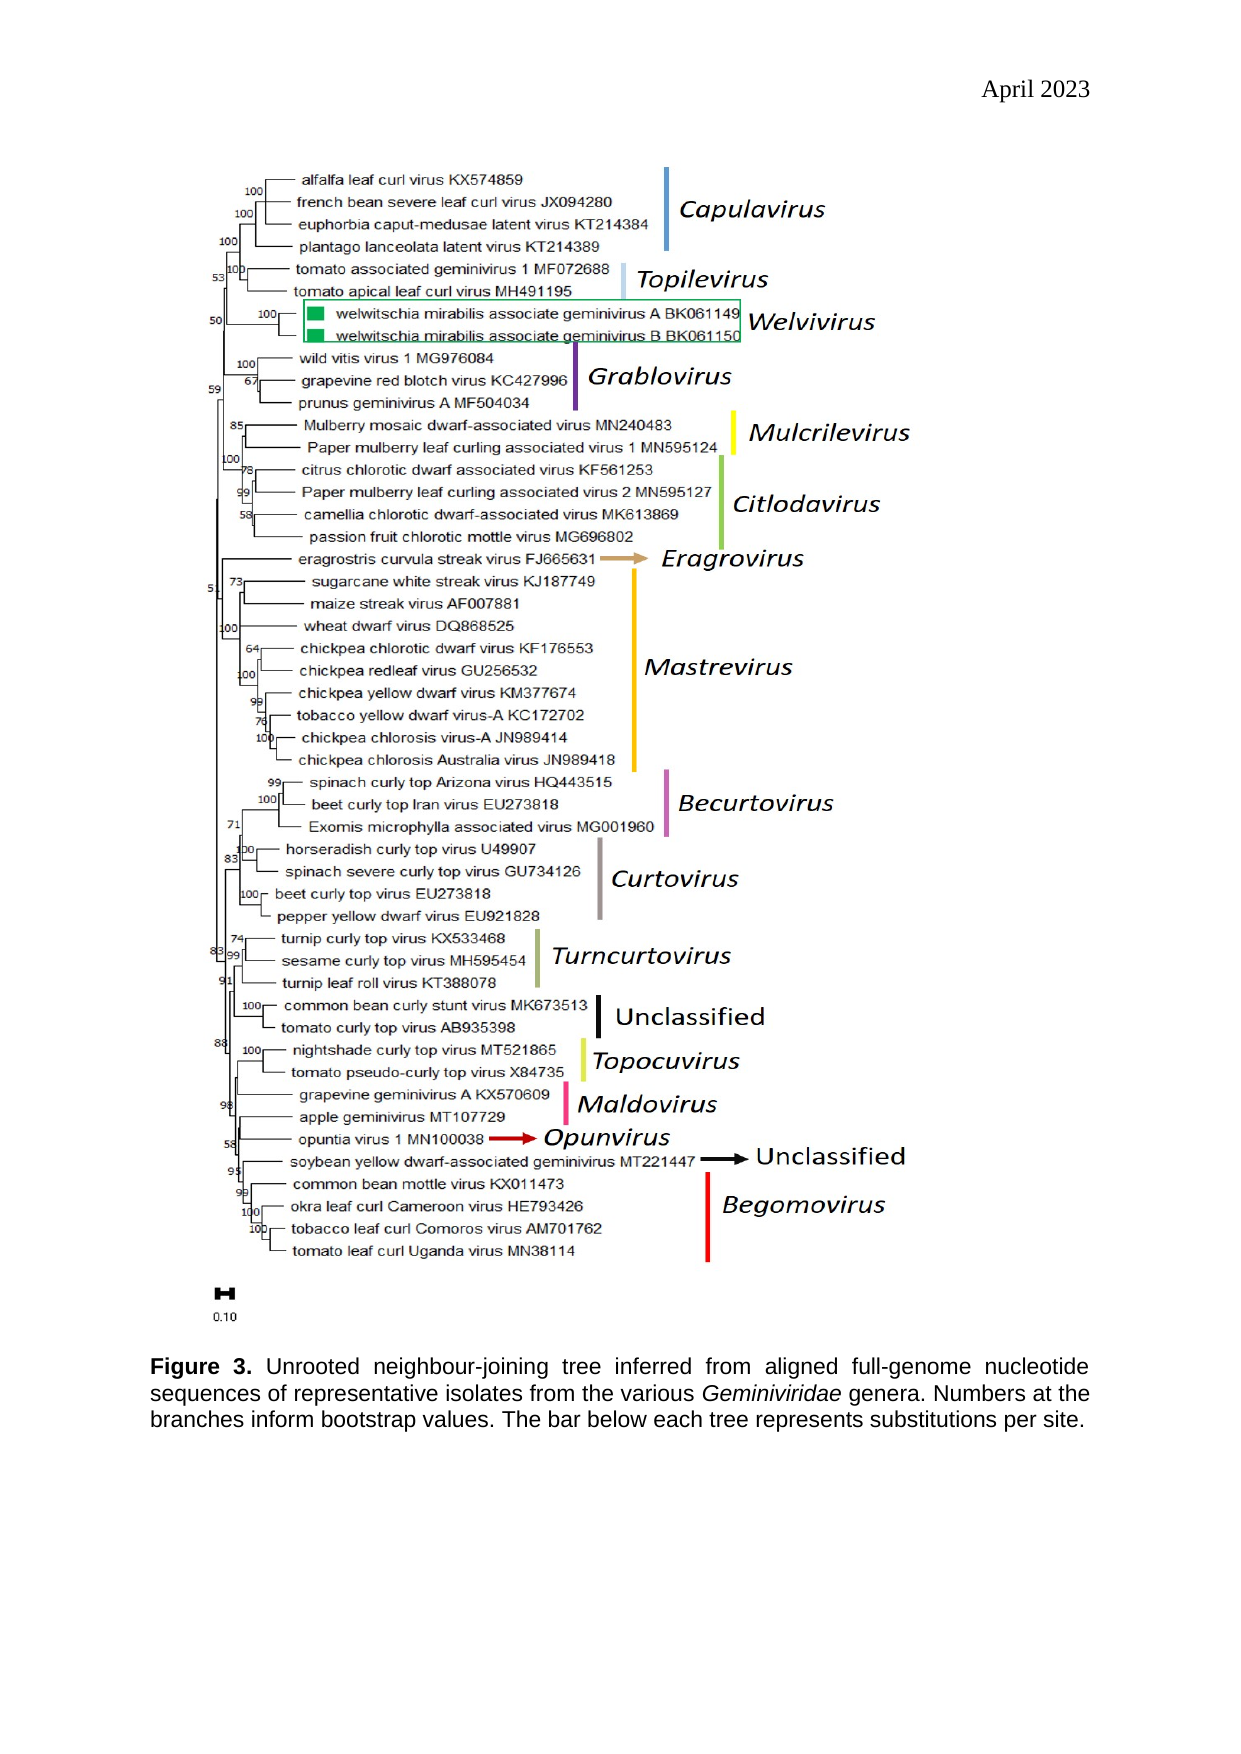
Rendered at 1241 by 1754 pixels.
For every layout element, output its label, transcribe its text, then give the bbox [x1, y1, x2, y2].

picture [150, 150, 929, 1354]
text Figure 3. Unrooted neighbour-joining tree inferred from aligned full-genome nucleotide sequences of representative isolates from the various Geminiviridae genera. Numbers at the branches inform bootstrap values. The bar below each tree represents substitutions per site. [150, 1353, 1090, 1432]
